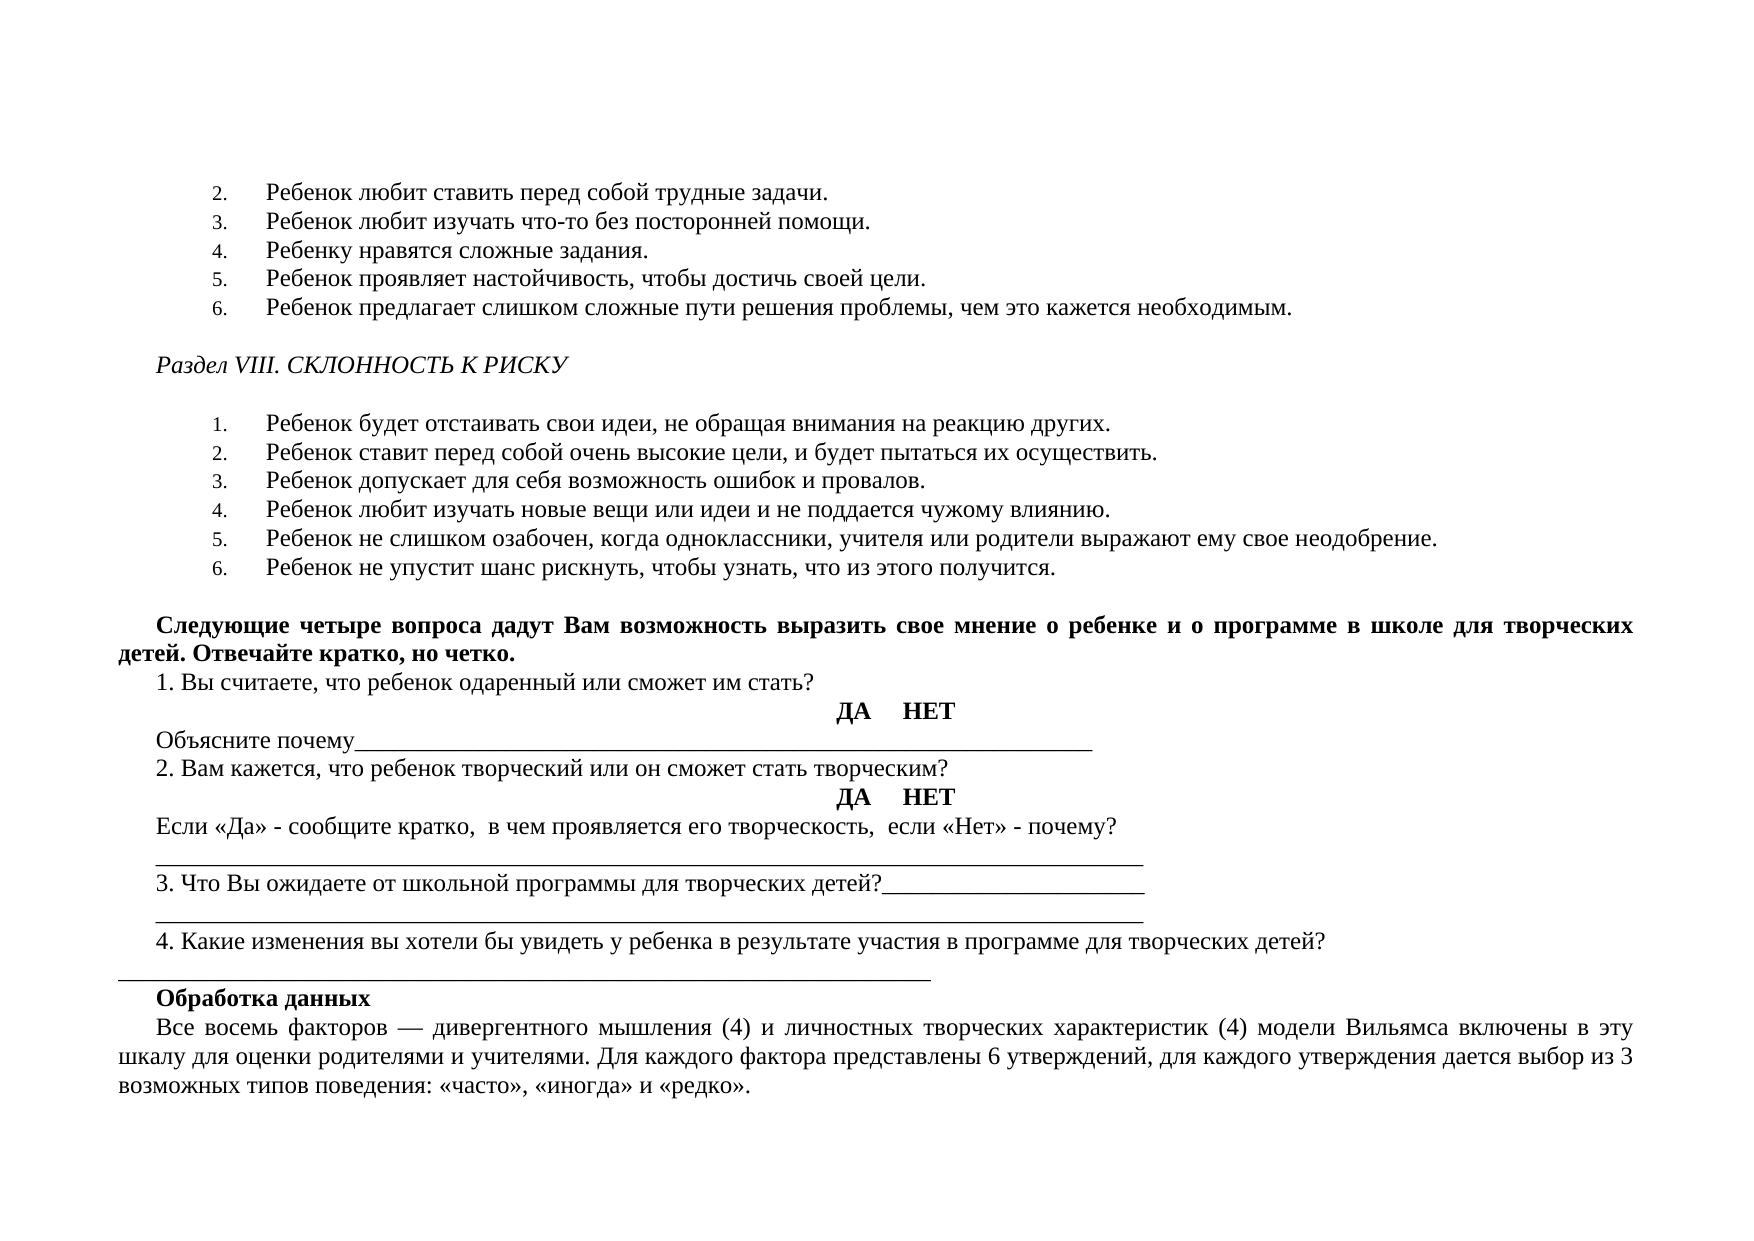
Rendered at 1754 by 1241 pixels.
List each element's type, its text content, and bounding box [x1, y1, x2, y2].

list Ребенок будет отстаивать свои идеи, не обращая внимания на реакцию других. [118, 408, 1636, 437]
list Ребенок ставит перед собой очень высокие цели, и будет пытаться их осуществить. [118, 437, 1636, 466]
text ДА НЕТ [118, 782, 1636, 811]
list Ребенок любит изучать новые вещи или идеи и не поддается чужому влиянию. [118, 494, 1636, 523]
text ДА НЕТ [118, 696, 1636, 725]
list Ребенок любит изучать что-то без посторонней помощи. [118, 206, 1636, 235]
text Все восемь факторов — дивергентного мышления (4) и личностных творческих характеристик (4) модели Вильямса включены в эту шкалу для оценки родителями и учителями. Для каждого фактора представлены 6 утверждений, для каждого утверждения дается выбор из 3 возможных типов поведения: «часто», «иногда» и «редко». [118, 1012, 1636, 1098]
text Обработка данных [118, 983, 1636, 1012]
text 3. Что Вы ожидаете от школьной программы для творческих детей?_____________________ [118, 868, 1636, 897]
list Ребенок предлагает слишком сложные пути решения проблемы, чем это кажется необходимым. [118, 292, 1636, 321]
text 2. Вам кажется, что ребенок творческий или он сможет стать творческим? [118, 753, 1636, 782]
text _______________________________________________________________________________ [118, 840, 1636, 868]
text 1. Вы считаете, что ребенок одаренный или сможет им стать? [118, 667, 1636, 696]
text Объясните почему___________________________________________________________ [118, 725, 1636, 753]
list Ребенок любит ставить перед собой трудные задачи. [118, 177, 1636, 206]
list Ребенку нравятся сложные задания. [118, 235, 1636, 263]
text Раздел VIII. СКЛОННОСТЬ К РИСКУ [118, 350, 1636, 379]
list Ребенок допускает для себя возможность ошибок и провалов. [118, 466, 1636, 494]
text Если «Да» - сообщите кратко, в чем проявляется его творческость, если «Нет» - почему? [118, 811, 1636, 840]
text Следующие четыре вопроса дадут Вам возможность выразить свое мнение о ребенке и о программе в школе для творческих детей. Отвечайте кратко, но четко. [118, 610, 1636, 667]
list Ребенок не упустит шанс рискнуть, чтобы узнать, что из этого получится. [118, 552, 1636, 581]
list Ребенок не слишком озабочен, когда одноклассники, учителя или родители выражают ему свое неодобрение. [118, 523, 1636, 552]
text 4. Какие изменения вы хотели бы увидеть у ребенка в результате участия в программе для творческих детей?_________________________________________________________________ [118, 926, 1636, 983]
list Ребенок проявляет настойчивость, чтобы достичь своей цели. [118, 263, 1636, 292]
text _______________________________________________________________________________ [118, 897, 1636, 926]
